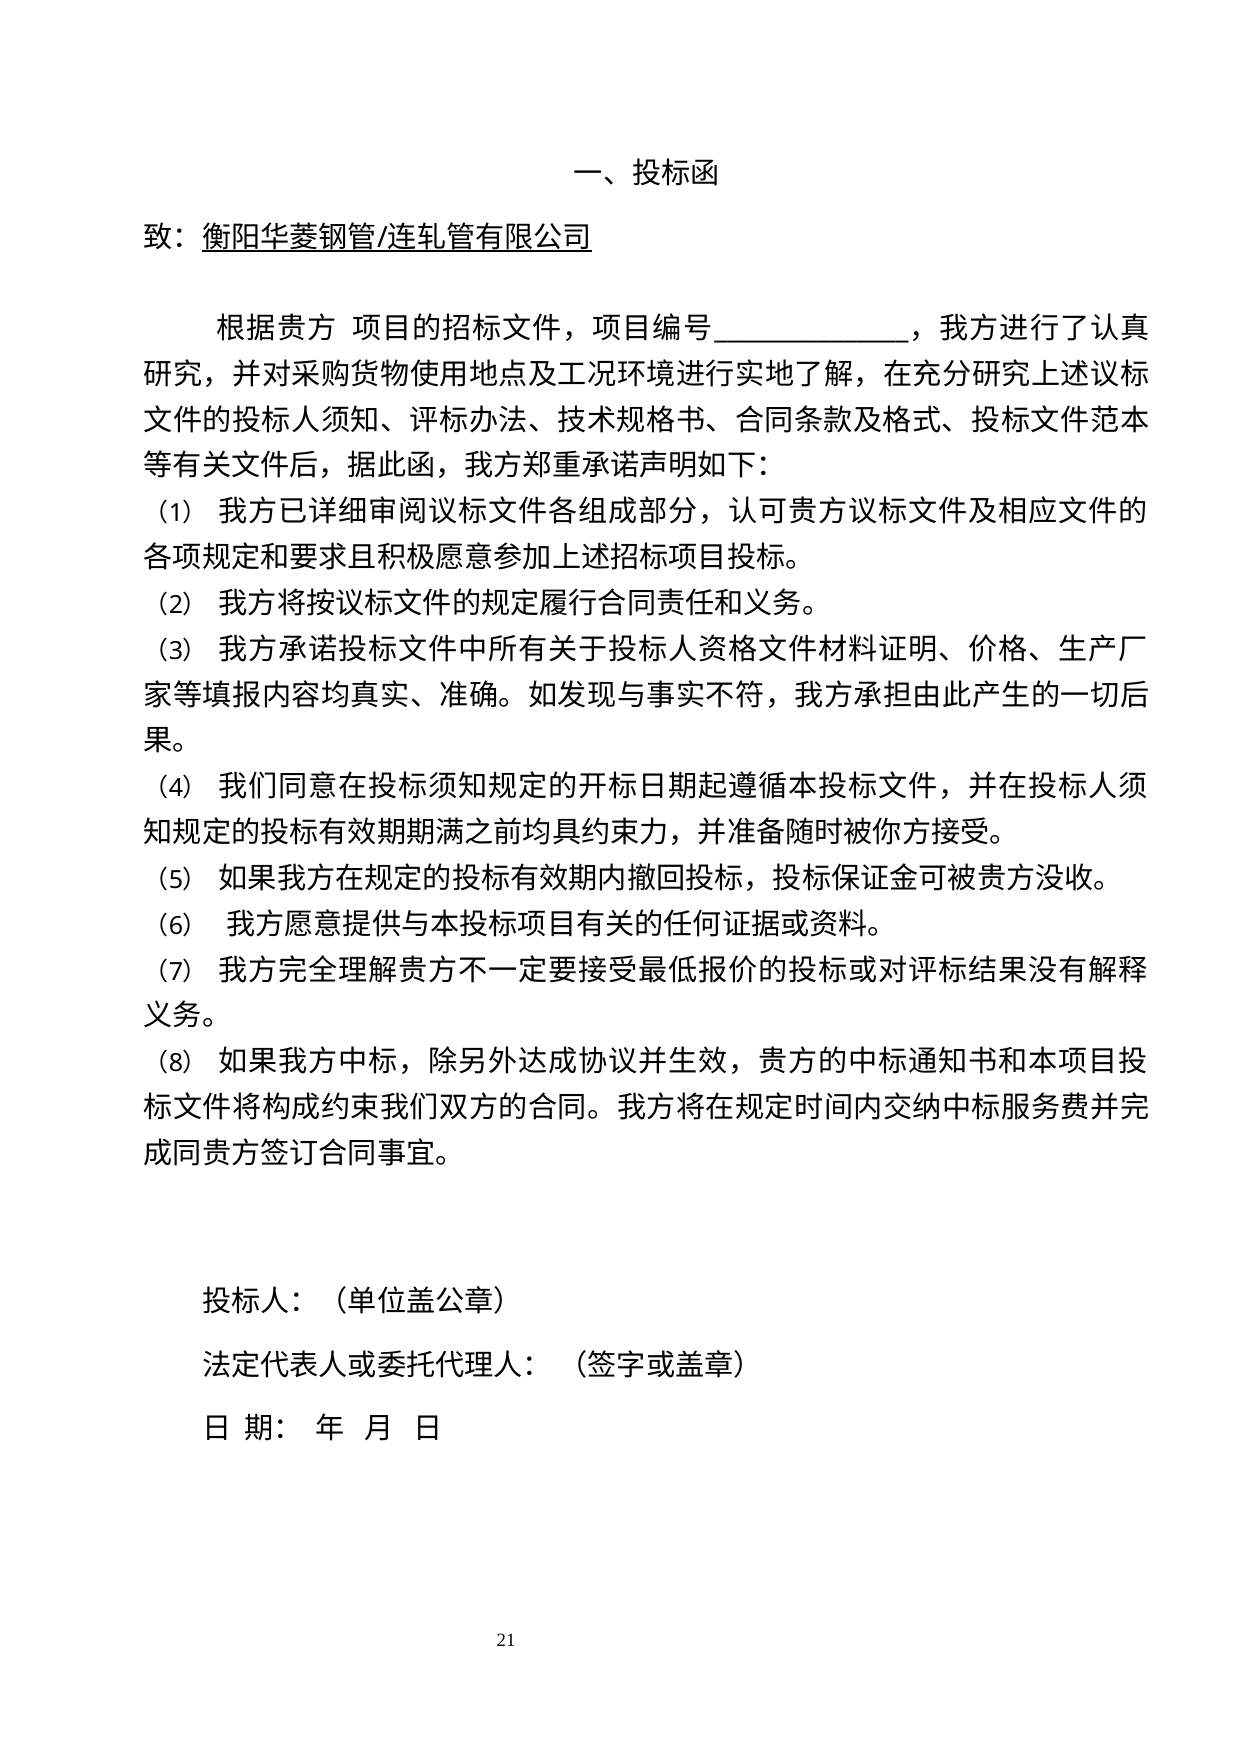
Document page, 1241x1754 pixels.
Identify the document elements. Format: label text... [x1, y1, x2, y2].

list 我方已详细审阅议标文件各组成部分，认可贵方议标文件及相应文件的各项规定和要求且积极愿意参加上述招标项目投标。 [143, 485, 1150, 577]
list 如果我方中标，除另外达成协议并生效，贵方的中标通知书和本项目投标文件将构成约束我们双方的合同。我方将在规定时间内交纳中标服务费并完成同贵方签订合同事宜。 [143, 1035, 1150, 1172]
list 我方将按议标文件的规定履行合同责任和义务。 [143, 577, 1150, 622]
subtitle 投标函 [143, 150, 1150, 192]
text 投标人：（单位盖公章） [143, 1278, 1150, 1320]
text 致：衡阳华菱钢管/连轧管有限公司 [143, 213, 1150, 256]
text 法定代表人或委托代理人： （签字或盖章） [143, 1341, 1150, 1383]
list 我方愿意提供与本投标项目有关的任何证据或资料。 [143, 897, 1150, 943]
list 我们同意在投标须知规定的开标日期起遵循本投标文件，并在投标人须知规定的投标有效期期满之前均具约束力，并准备随时被你方接受。 [143, 760, 1150, 852]
list 我方完全理解贵方不一定要接受最低报价的投标或对评标结果没有解释义务。 [143, 943, 1150, 1035]
list 我方承诺投标文件中所有关于投标人资格文件材料证明、价格、生产厂家等填报内容均真实、准确。如发现与事实不符，我方承担由此产生的一切后果。 [143, 622, 1150, 760]
text 日 期： 年 月 日 [143, 1405, 1150, 1447]
text 根据贵方 项目的招标文件，项目编号_______________，我方进行了认真研究，并对采购货物使用地点及工况环境进行实地了解，在充分研究上述议标文件的投标人须知、评标办法、技术规格书、合同条款及格式、投标文件范本等有关文件后，据此函，我方郑重承诺声明如下： [143, 302, 1150, 485]
list 如果我方在规定的投标有效期内撤回投标，投标保证金可被贵方没收。 [143, 852, 1150, 897]
